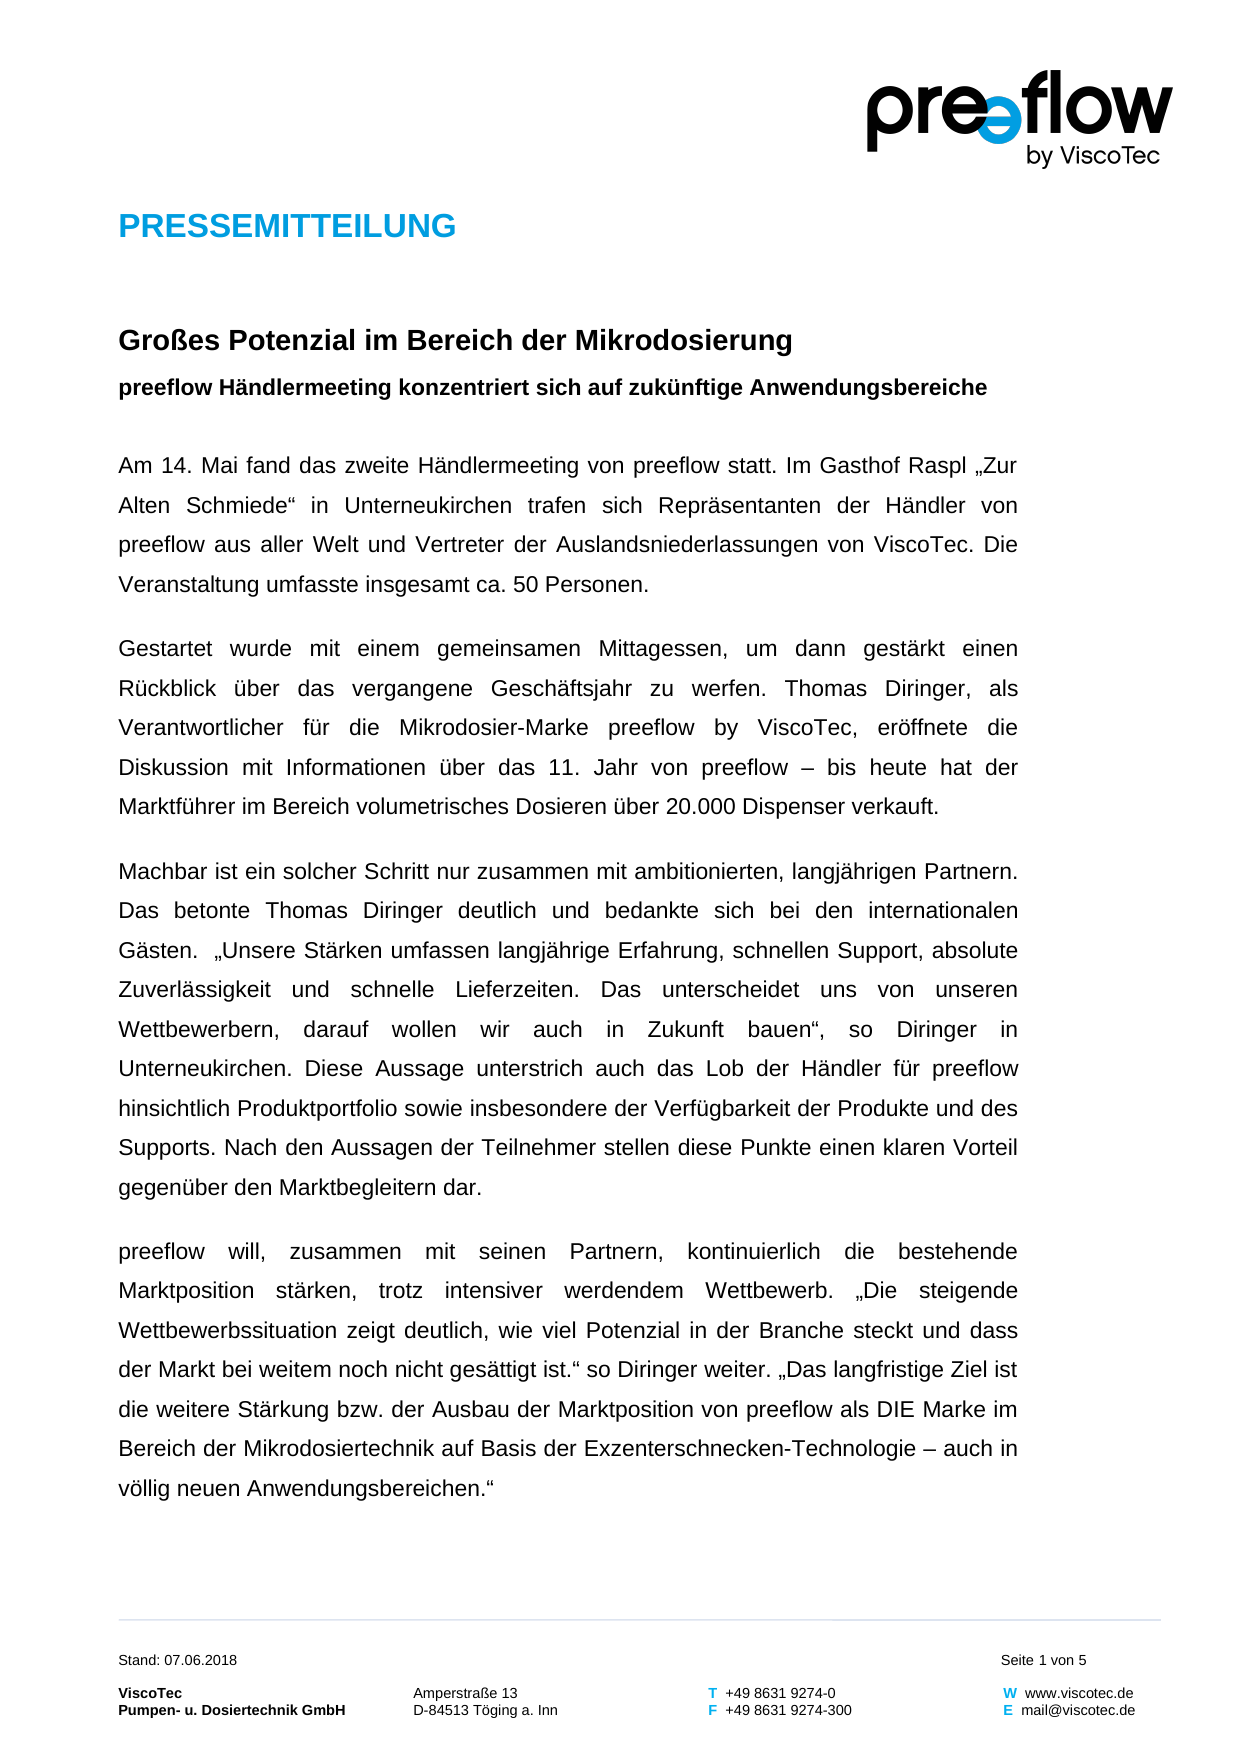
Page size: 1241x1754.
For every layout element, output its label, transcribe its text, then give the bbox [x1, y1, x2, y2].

picture [867, 70, 1173, 169]
text Gestartet wurde mit einem gemeinsamen Mittagessen, um dann gestärkt einen Rückblick über das vergangene Geschäftsjahr zu werfen. Thomas Diringer, als Verantwortlicher für die Mikrodosier-Marke preeflow by ViscoTec, eröffnete die Diskussion mit Informationen über das 11. Jahr von preeflow – bis heute hat der Marktführer im Bereich volumetrisches Dosieren über 20.000 Dispenser verkauft. [118, 635, 1019, 819]
text preeflow will, zusammen mit seinen Partnern, kontinuierlich die bestehende Marktposition stärken, trotz intensiver werdendem Wettbewerb. „Die steigende Wettbewerbssituation zeigt deutlich, wie viel Potenzial in der Branche steckt und dass der Markt bei weitem noch nicht gesättigt ist.“ so Diringer weiter. „Das langfristige Ziel ist die weitere Stärkung bzw. der Ausbau der Marktposition von preeflow als DIE Marke im Bereich der Mikrodosiertechnik auf Basis der Exzenterschnecken-Technologie – auch in völlig neuen Anwendungsbereichen.“ [118, 1238, 1019, 1501]
subtitle Großes Potenzial im Bereich der Mikrodosierung [118, 323, 1019, 357]
text Machbar ist ein solcher Schritt nur zusammen mit ambitionierten, langjährigen Partnern. Das betonte Thomas Diringer deutlich und bedankte sich bei den internationalen Gästen. „Unsere Stärken umfassen langjährige Erfahrung, schnellen Support, absolute Zuverlässigkeit und schnelle Lieferzeiten. Das unterscheidet uns von unseren Wettbewerbern, darauf wollen wir auch in Zukunft bauen“, so Diringer in Unterneukirchen. Diese Aussage unterstrich auch das Lob der Händler für preeflow hinsichtlich Produktportfolio sowie insbesondere der Verfügbarkeit der Produkte und des Supports. Nach den Aussagen der Teilnehmer stellen diese Punkte einen klaren Vorteil gegenüber den Marktbegleitern dar. [118, 858, 1019, 1200]
text Am 14. Mai fand das zweite Händlermeeting von preeflow statt. Im Gasthof Raspl „Zur Alten Schmiede“ in Unterneukirchen trafen sich Repräsentanten der Händler von preeflow aus aller Welt und Vertreter der Auslandsniederlassungen von ViscoTec. Die Veranstaltung umfasste insgesamt ca. 50 Personen. [118, 452, 1019, 597]
subtitle preeflow Händlermeeting konzentriert sich auf zukünftige Anwendungsbereiche [118, 373, 1019, 400]
